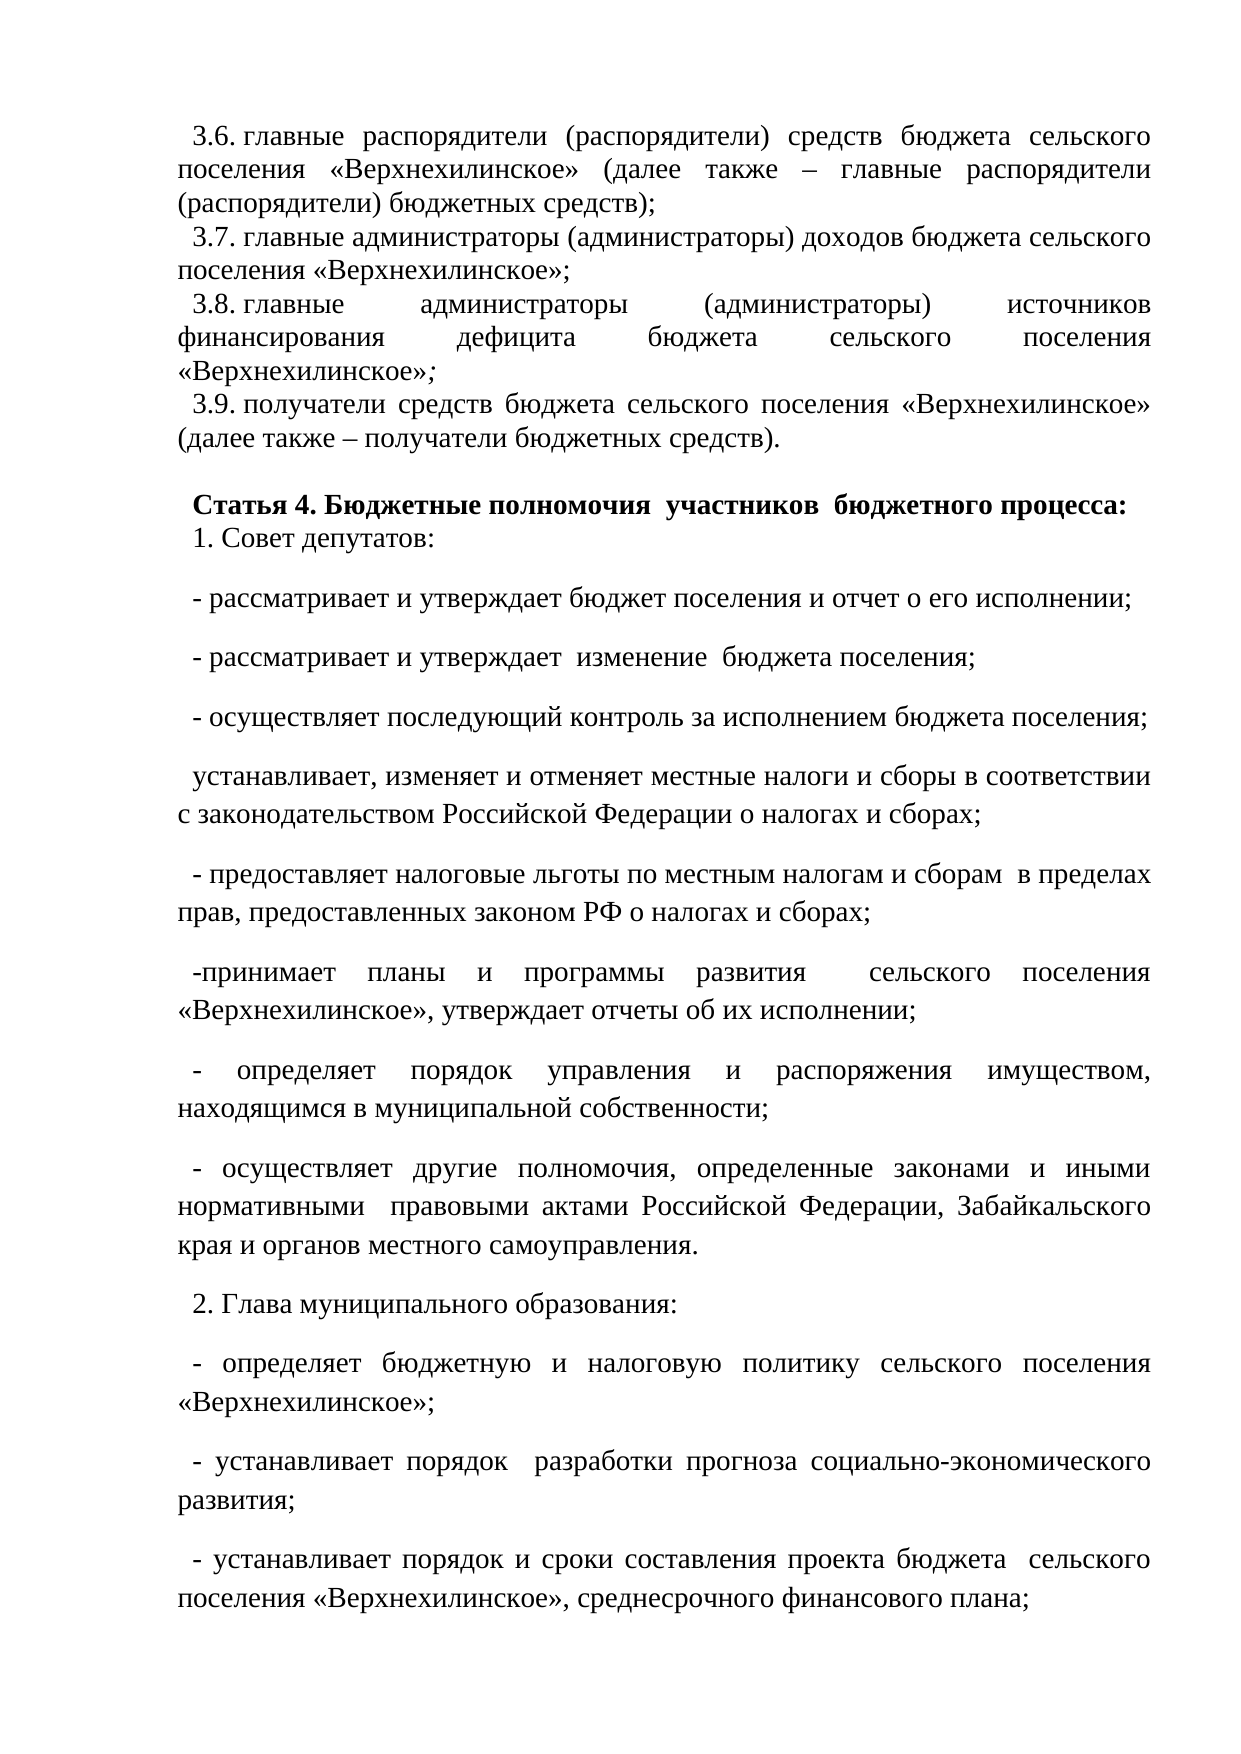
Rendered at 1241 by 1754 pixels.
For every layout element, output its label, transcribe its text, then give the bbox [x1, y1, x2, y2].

text 1. Совет депутатов: [177, 521, 1152, 554]
text 3.9. получатели средств бюджета сельского поселения «Верхнехилинское» (далее также – получатели бюджетных средств). [177, 386, 1152, 453]
text - предоставляет налоговые льготы по местным налогам и сборам в пределах прав, предоставленных законом РФ о налогах и сборах; [177, 856, 1152, 928]
text - устанавливает порядок и сроки составления проекта бюджета сельского поселения «Верхнехилинское», среднесрочного финансового плана; [177, 1541, 1152, 1613]
text - определяет бюджетную и налоговую политику сельского поселения «Верхнехилинское»; [177, 1346, 1152, 1418]
text -принимает планы и программы развития сельского поселения «Верхнехилинское», утверждает отчеты об их исполнении; [177, 954, 1152, 1026]
text устанавливает, изменяет и отменяет местные налоги и сборы в соответствии с законодательством Российской Федерации о налогах и сборах; [177, 758, 1152, 830]
text - осуществляет последующий контроль за исполнением бюджета поселения; [177, 699, 1152, 732]
text 2. Глава муниципального образования: [177, 1286, 1152, 1320]
text - осуществляет другие полномочия, определенные законами и иными нормативными правовыми актами Российской Федерации, Забайкальского края и органов местного самоуправления. [177, 1150, 1152, 1260]
text - устанавливает порядок разработки прогноза социально-экономического развития; [177, 1443, 1152, 1516]
text 3.7. главные администраторы (администраторы) доходов бюджета сельского поселения «Верхнехилинское»; [177, 219, 1152, 286]
text 3.6. главные распорядители (распорядители) средств бюджета сельского поселения «Верхнехилинское» (далее также – главные распорядители (распорядители) бюджетных средств); [177, 118, 1152, 219]
text - рассматривает и утверждает изменение бюджета поселения; [177, 639, 1152, 673]
text - определяет порядок управления и распоряжения имуществом, находящимся в муниципальной собственности; [177, 1052, 1152, 1124]
text - рассматривает и утверждает бюджет поселения и отчет о его исполнении; [177, 580, 1152, 613]
text Статья 4. Бюджетные полномочия участников бюджетного процесса: [177, 487, 1152, 521]
text 3.8. главные администраторы (администраторы) источников финансирования дефицита бюджета сельского поселения «Верхнехилинское»; [177, 286, 1152, 386]
